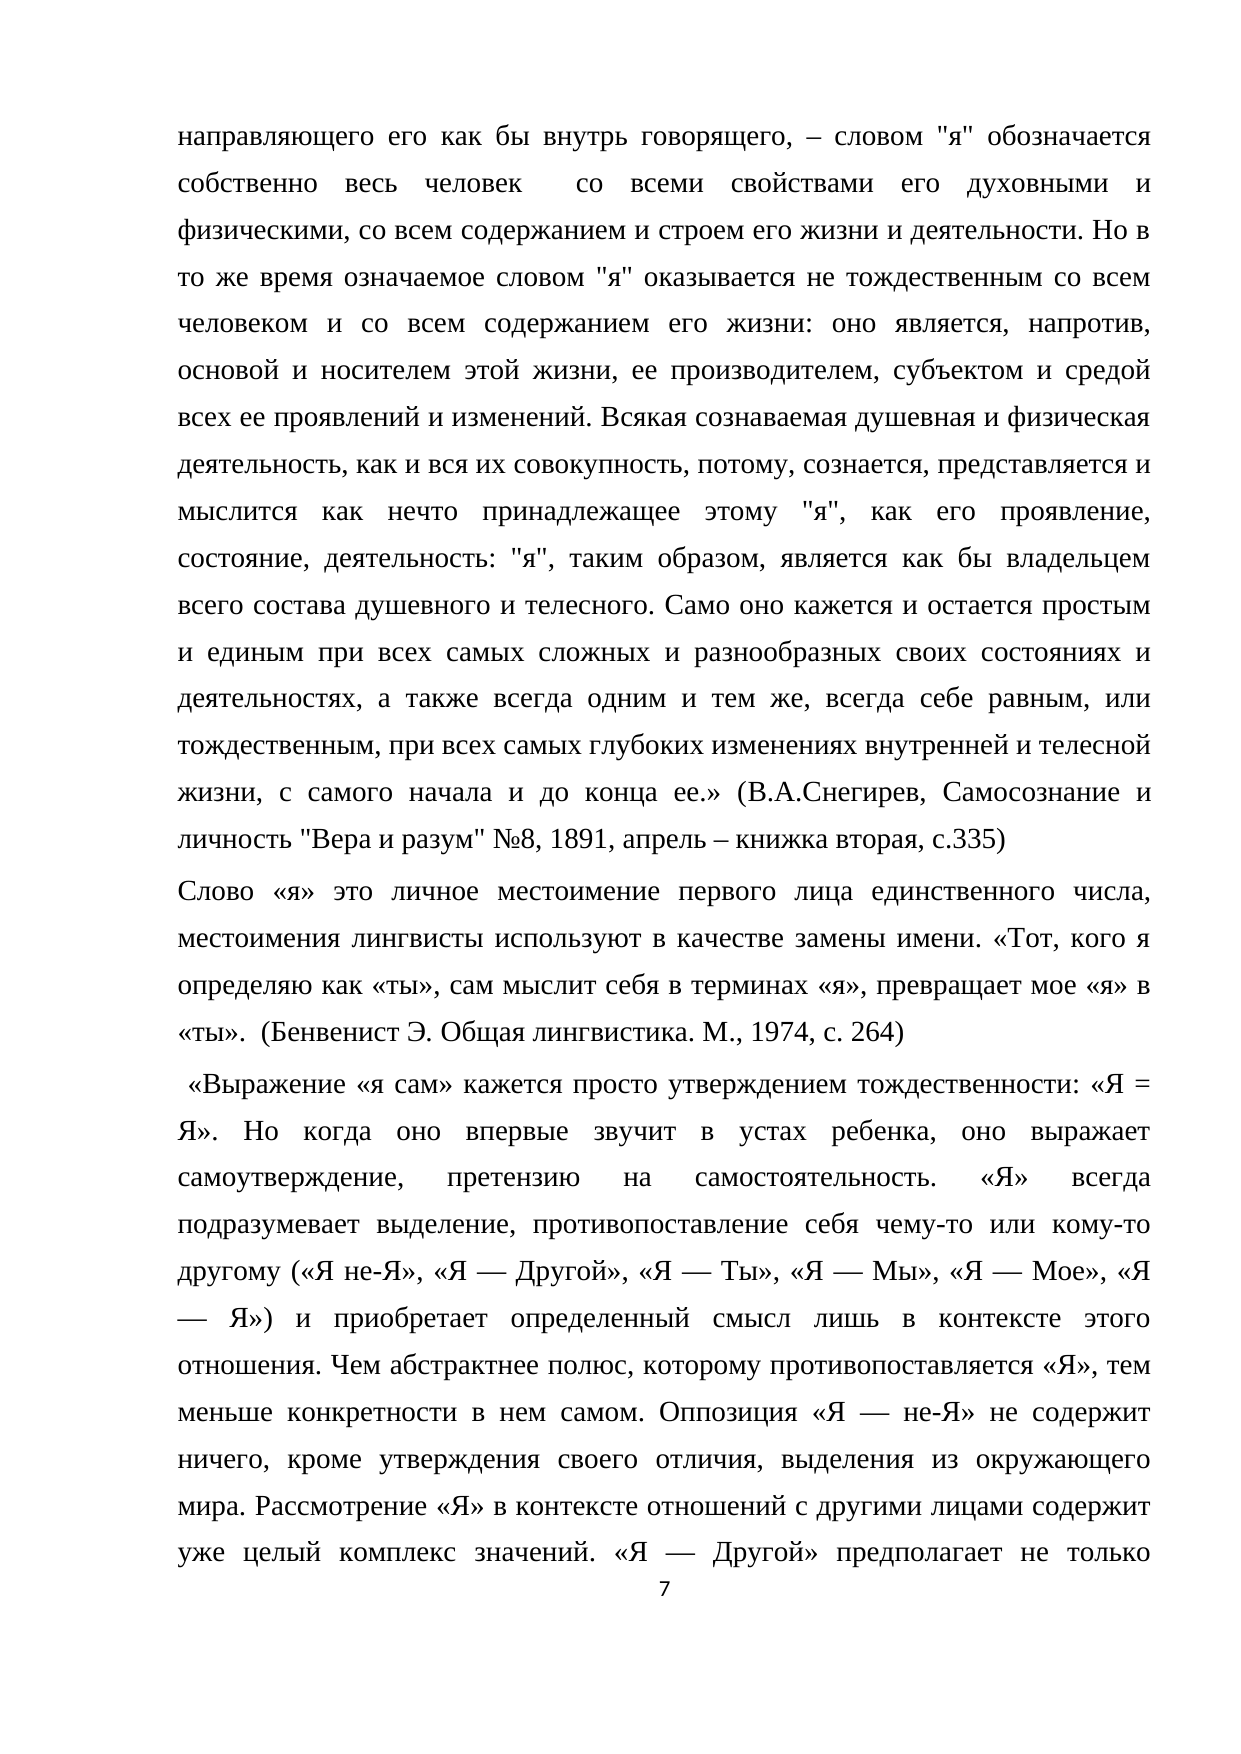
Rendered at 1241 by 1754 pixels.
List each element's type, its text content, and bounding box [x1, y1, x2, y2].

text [177, 1066, 1152, 1568]
text Слово «я» это личное местоимение первого лица единственного числа, местоимения лингвисты используют в качестве замены имени. «Тот, кого я определяю как «ты», сам мыслит себя в терминах «я», превращает мое «я» в «ты». (Бенвенист Э. Общая лингвистика. М., 1974, с. 264) [177, 873, 1152, 1047]
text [177, 118, 1152, 855]
